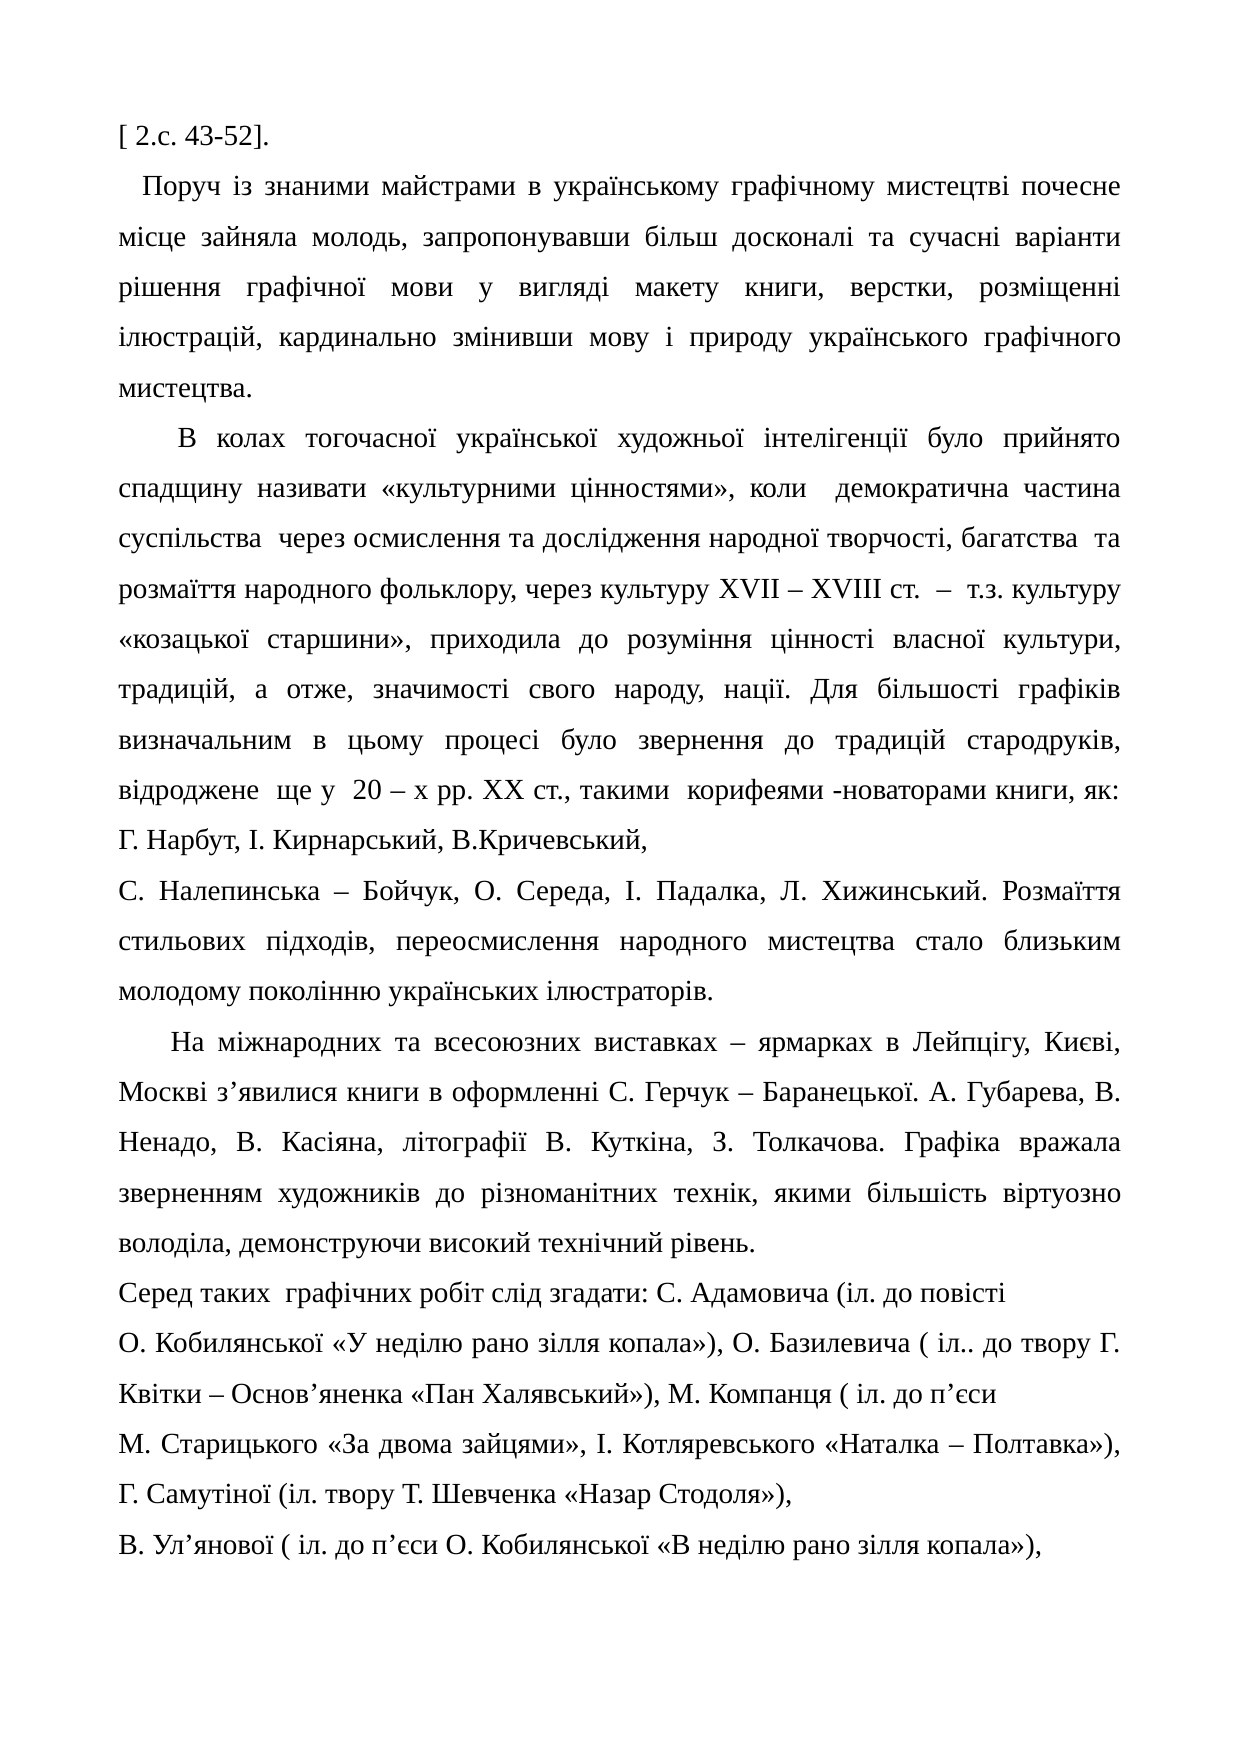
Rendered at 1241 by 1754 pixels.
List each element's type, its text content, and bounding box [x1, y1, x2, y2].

text В колах тогочасної української художньої інтелігенції було прийнято спадщину називати «культурними цінностями», коли демократична частина суспільства через осмислення та дослідження народної творчості, багатства та розмаїття народного фольклору, через культуру XVII – XVIII ст. – т.з. культуру «козацької старшини», приходила до розуміння цінності власної культури, традицій, а отже, значимості свого народу, нації. Для більшості графіків визначальним в цьому процесі було звернення до традицій стародруків, відроджене ще у 20 – х рр. ХХ ст., такими корифеями -новаторами книги, як: Г. Нарбут, І. Кирнарський, В.Кричевський, [118, 420, 1122, 856]
text М. Старицького «За двома зайцями», І. Котляревського «Наталка – Полтавка»), Г. Самутіної (іл. твору Т. Шевченка «Назар Стодоля»), [118, 1426, 1122, 1510]
text Поруч із знаними майстрами в українському графічному мистецтві почесне місце зайняла молодь, запропонувавши більш досконалі та сучасні варіанти рішення графічної мови у вигляді макету книги, верстки, розміщенні ілюстрацій, кардинально змінивши мову і природу українського графічного мистецтва. [118, 168, 1122, 403]
text Серед таких графічних робіт слід згадати: С. Адамовича (іл. до повісті [118, 1275, 1122, 1309]
text В. Ул’янової ( іл. до п’єси О. Кобилянської «В неділю рано зілля копала»), [118, 1527, 1122, 1560]
text [ 2.с. 43-52]. [118, 118, 1122, 152]
text На міжнародних та всесоюзних виставках – ярмарках в Лейпцігу, Києві, Москві з’явилися книги в оформленні С. Герчук – Баранецької. А. Губарева, В. Ненадо, В. Касіяна, літографії В. Куткіна, З. Толкачова. Графіка вражала зверненням художників до різноманітних технік, якими більшість віртуозно володіла, демонструючи високий технічний рівень. [118, 1024, 1122, 1258]
text О. Кобилянської «У неділю рано зілля копала»), О. Базилевича ( іл.. до твору Г. Квітки – Основ’яненка «Пан Халявський»), М. Компанця ( іл. до п’єси [118, 1326, 1122, 1409]
text С. Налепинська – Бойчук, О. Середа, І. Падалка, Л. Хижинський. Розмаїття стильових підходів, переосмислення народного мистецтва стало близьким молодому поколінню українських ілюстраторів. [118, 873, 1122, 1007]
